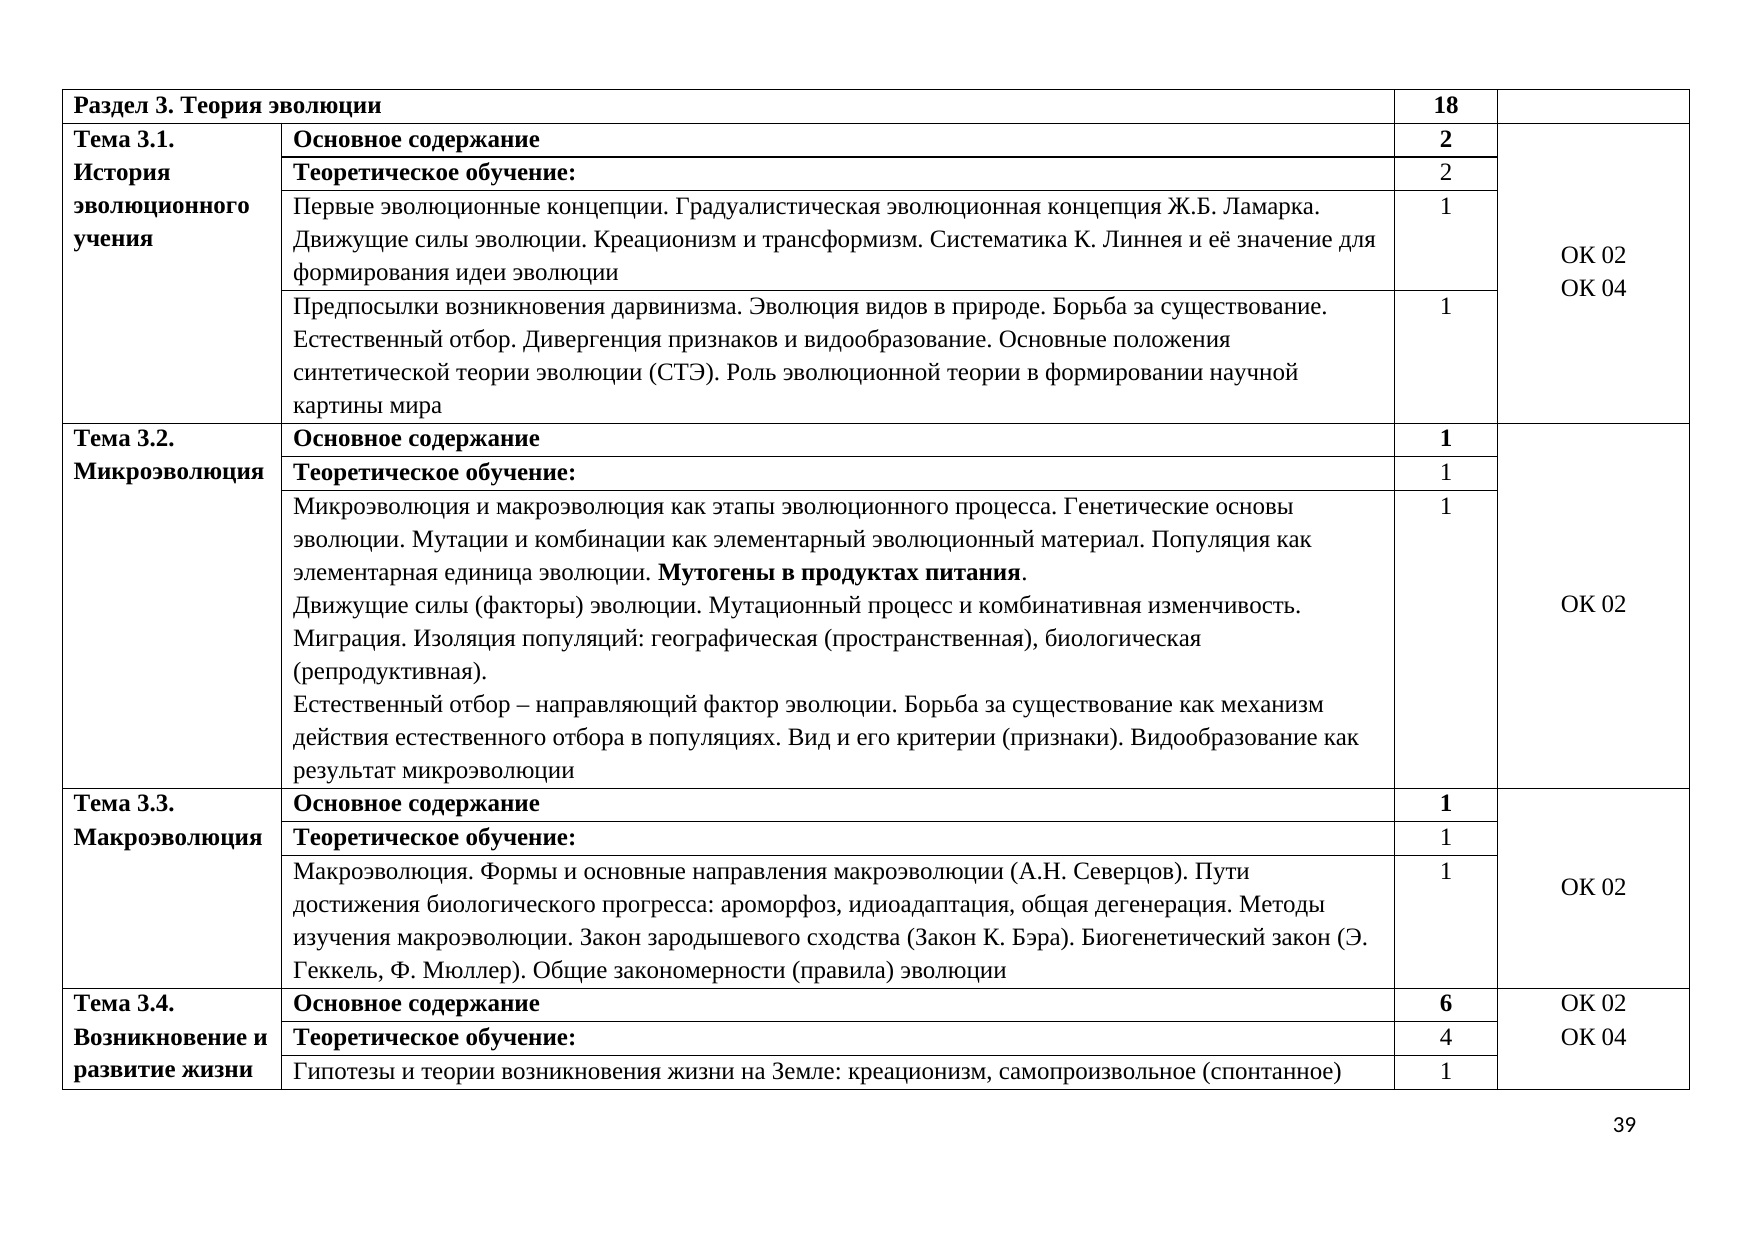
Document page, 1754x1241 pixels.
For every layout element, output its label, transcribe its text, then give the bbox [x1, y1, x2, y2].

table_cell Теоретическое обучение: [282, 1022, 1394, 1055]
table_cell 2 [1395, 124, 1497, 156]
table_cell 1 [1395, 856, 1497, 987]
table_cell Тема 3.2. Микроэволюция [63, 424, 281, 787]
table_cell 4 [1395, 1022, 1497, 1055]
table_cell ОК 02 [1498, 424, 1689, 787]
table_cell Тема 3.1. История эволюционного учения [63, 124, 281, 422]
table_cell 18 [1395, 90, 1497, 123]
table_cell 1 [1395, 457, 1497, 490]
table_cell 1 [1395, 191, 1497, 290]
table_cell 1 [1395, 1056, 1497, 1088]
table_cell Раздел 3. Теория эволюции [63, 90, 1394, 123]
table_cell Тема 3.3. Макроэволюция [63, 789, 281, 987]
table_cell Основное содержание [282, 789, 1394, 821]
table_cell Основное содержание [282, 989, 1394, 1021]
table_cell Основное содержание [282, 124, 1394, 156]
table_cell Теоретическое обучение: [282, 158, 1394, 190]
table_cell Макроэволюция. Формы и основные направления макроэволюции (А.Н. Северцов). Пути достижения биологического прогресса: ароморфоз, идиоадаптация, общая дегенерация. Методы изучения макроэволюции. Закон зародышевого сходства (Закон К. Бэра). Биогенетический закон (Э. Геккель, Ф. Мюллер). Общие закономерности (правила) эволюции [282, 856, 1394, 987]
table_cell 1 [1395, 424, 1497, 456]
table_cell ОК 02 ОК 04 [1498, 989, 1689, 1088]
table_cell Предпосылки возникновения дарвинизма. Эволюция видов в природе. Борьба за существование. Естественный отбор. Дивергенция признаков и видообразование. Основные положения синтетической теории эволюции (СТЭ). Роль эволюционной теории в формировании научной картины мира [282, 291, 1394, 422]
table_cell 1 [1395, 491, 1497, 787]
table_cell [282, 1056, 1394, 1088]
table_cell Микроэволюция и макроэволюция как этапы эволюционного процесса. Генетические основы эволюции. Мутации и комбинации как элементарный эволюционный материал. Популяция как элементарная единица эволюции. Мутогены в продуктах питания. Движущие силы (факторы) эволюции. Мутационный процесс и комбинативная изменчивость. Миграция. Изоляция популяций: географическая (пространственная), биологическая (репродуктивная). Естественный отбор – направляющий фактор эволюции. Борьба за существование как механизм действия естественного отбора в популяциях. Вид и его критерии (признаки). Видообразование как результат микроэволюции [282, 491, 1394, 787]
table_cell Основное содержание [282, 424, 1394, 456]
table_cell ОК 02 [1498, 789, 1689, 987]
table_cell Теоретическое обучение: [282, 822, 1394, 855]
table_cell Теоретическое обучение: [282, 457, 1394, 490]
table_cell 6 [1395, 989, 1497, 1021]
table_cell 1 [1395, 822, 1497, 855]
table_cell 2 [1395, 158, 1497, 190]
table_cell Первые эволюционные концепции. Градуалистическая эволюционная концепция Ж.Б. Ламарка. Движущие силы эволюции. Креационизм и трансформизм. Систематика К. Линнея и её значение для формирования идеи эволюции [282, 191, 1394, 290]
table_cell Тема 3.4. Возникновение и развитие жизни на Земле [63, 989, 281, 1088]
table_cell ОК 02 ОК 04 [1498, 124, 1689, 422]
table_cell 1 [1395, 291, 1497, 422]
table_cell [1498, 90, 1689, 123]
table_cell 1 [1395, 789, 1497, 821]
